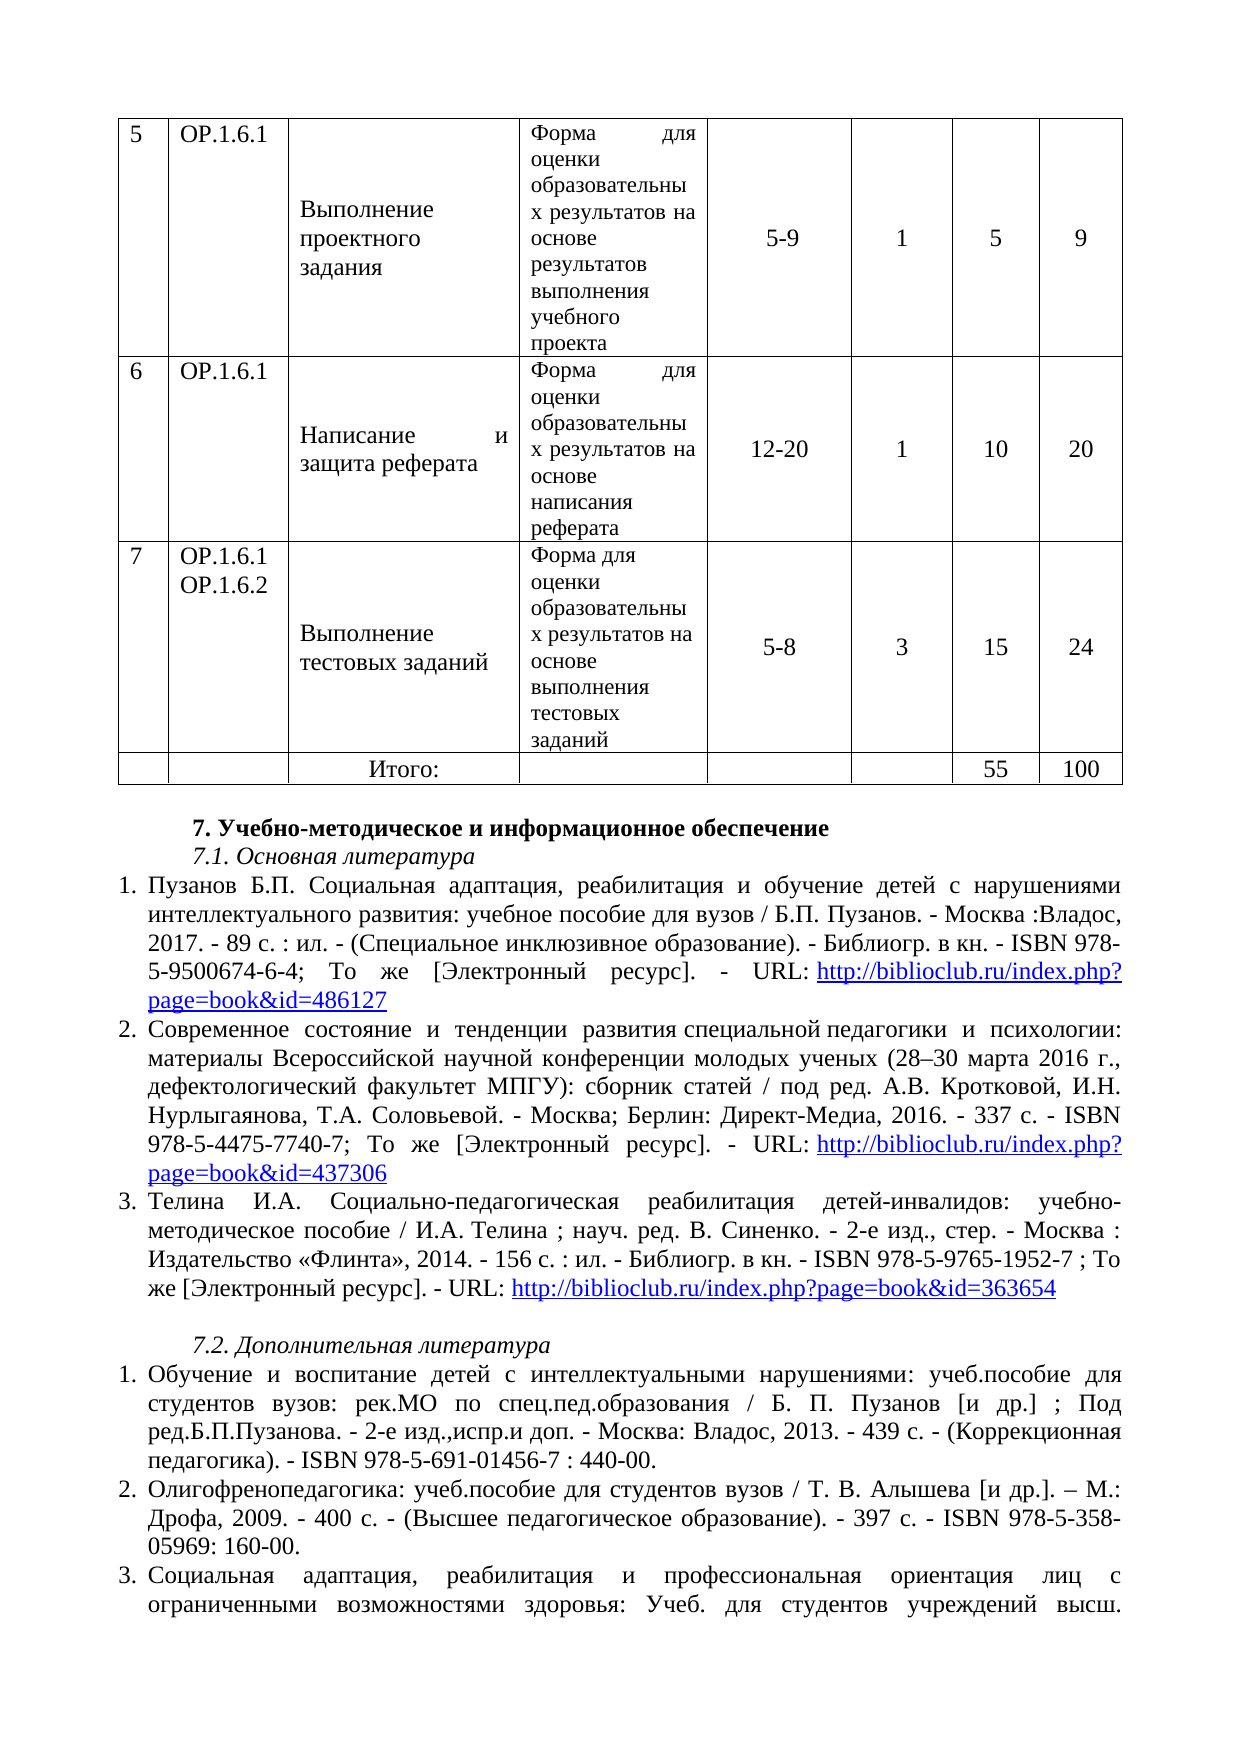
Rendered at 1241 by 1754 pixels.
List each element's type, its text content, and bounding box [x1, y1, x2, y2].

table_cell 24 [1040, 542, 1122, 752]
text 7.1. Основная литература [118, 841, 1122, 870]
table_cell [708, 753, 851, 783]
table_cell Форма для оценки образовательных результатов на основе написания реферата [520, 357, 707, 541]
table_cell 100 [1040, 753, 1122, 783]
table_cell 3 [852, 542, 952, 752]
table_cell ОР.1.6.1 ОР.1.6.2 [169, 542, 288, 752]
list Телина И.А. Социально-педагогическая реабилитация детей-инвалидов: учебно-методическое пособие / И.А. Телина ; науч. ред. В. Синенко. - 2-е изд., стер. - Москва : Издательство «Флинта», 2014. - 156 с. : ил. - Библиогр. в кн. - ISBN 978-5-9765-1952-7 ; То же [Электронный ресурс]. - URL: http://biblioclub.ru/index.php?page=book&id=363654 [118, 1186, 1122, 1301]
table_cell Выполнение проектного задания [289, 119, 519, 356]
table_cell ОР.1.6.1 [169, 357, 288, 541]
list Олигофренопедагогика: учеб.пособие для студентов вузов / Т. В. Алышева [и др.]. – М.: Дрофа, 2009. - 400 с. - (Высшее педагогическое образование). - 397 с. - ISBN 978-5-358-05969: 160-00. [118, 1474, 1122, 1560]
text 7. Учебно-методическое и информационное обеспечение [118, 813, 1122, 841]
table_cell 20 [1040, 357, 1122, 541]
table_cell [520, 753, 707, 783]
table_cell 15 [953, 542, 1039, 752]
table_cell Форма для оценки образовательных результатов на основе результатов выполнения учебного проекта [520, 119, 707, 356]
list Современное состояние и тенденции развития специальной педагогики и психологии: материалы Всероссийской научной конференции молодых ученых (28–30 марта 2016 г., дефектологический факультет МПГУ): сборник статей / под ред. А.В. Кротковой, И.Н. Нурлыгаянова, Т.А. Соловьевой. - Москва; Берлин: Директ-Медиа, 2016. - 337 с. - ISBN 978-5-4475-7740-7; То же [Электронный ресурс]. - URL: http://biblioclub.ru/index.php?page=book&id=437306 [118, 1014, 1122, 1186]
list Обучение и воспитание детей с интеллектуальными нарушениями: учеб.пособие для студентов вузов: рек.МО по спец.пед.образования / Б. П. Пузанов [и др.] ; Под ред.Б.П.Пузанова. - 2-е изд.,испр.и доп. - Москва: Владос, 2013. - 439 с. - (Коррекционная педагогика). - ISBN 978-5-691-01456-7 : 440-00. [118, 1359, 1122, 1474]
text 7.2. Дополнительная литература [118, 1330, 1122, 1359]
table_cell ОР.1.6.1 [169, 119, 288, 356]
table_cell 9 [1040, 119, 1122, 356]
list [118, 1560, 1122, 1618]
table_cell Выполнение тестовых заданий [289, 542, 519, 752]
table_cell 5-8 [708, 542, 851, 752]
table_cell 1 [852, 119, 952, 356]
table_cell 6 [119, 357, 168, 541]
table_cell 7 [119, 542, 168, 752]
table_cell [169, 753, 288, 783]
table_cell Форма для оценки образовательных результатов на основе выполнения тестовых заданий [520, 542, 707, 752]
table_cell 1 [852, 357, 952, 541]
table_cell 5 [119, 119, 168, 356]
table_cell 12-20 [708, 357, 851, 541]
table_cell [852, 753, 952, 783]
table_cell 5 [953, 119, 1039, 356]
table_cell 10 [953, 357, 1039, 541]
list Пузанов Б.П. Социальная адаптация, реабилитация и обучение детей с нарушениями интеллектуального развития: учебное пособие для вузов / Б.П. Пузанов. - Москва :Владос, 2017. - 89 с. : ил. - (Специальное инклюзивное образование). - Библиогр. в кн. - ISBN 978-5-9500674-6-4; То же [Электронный ресурс]. - URL: http://biblioclub.ru/index.php?page=book&id=486127 [118, 870, 1122, 1014]
table_cell [119, 753, 168, 783]
table_cell Написание и защита реферата [289, 357, 519, 541]
table_cell 55 [953, 753, 1039, 783]
table_cell 5-9 [708, 119, 851, 356]
table_cell Итого: [289, 753, 519, 783]
